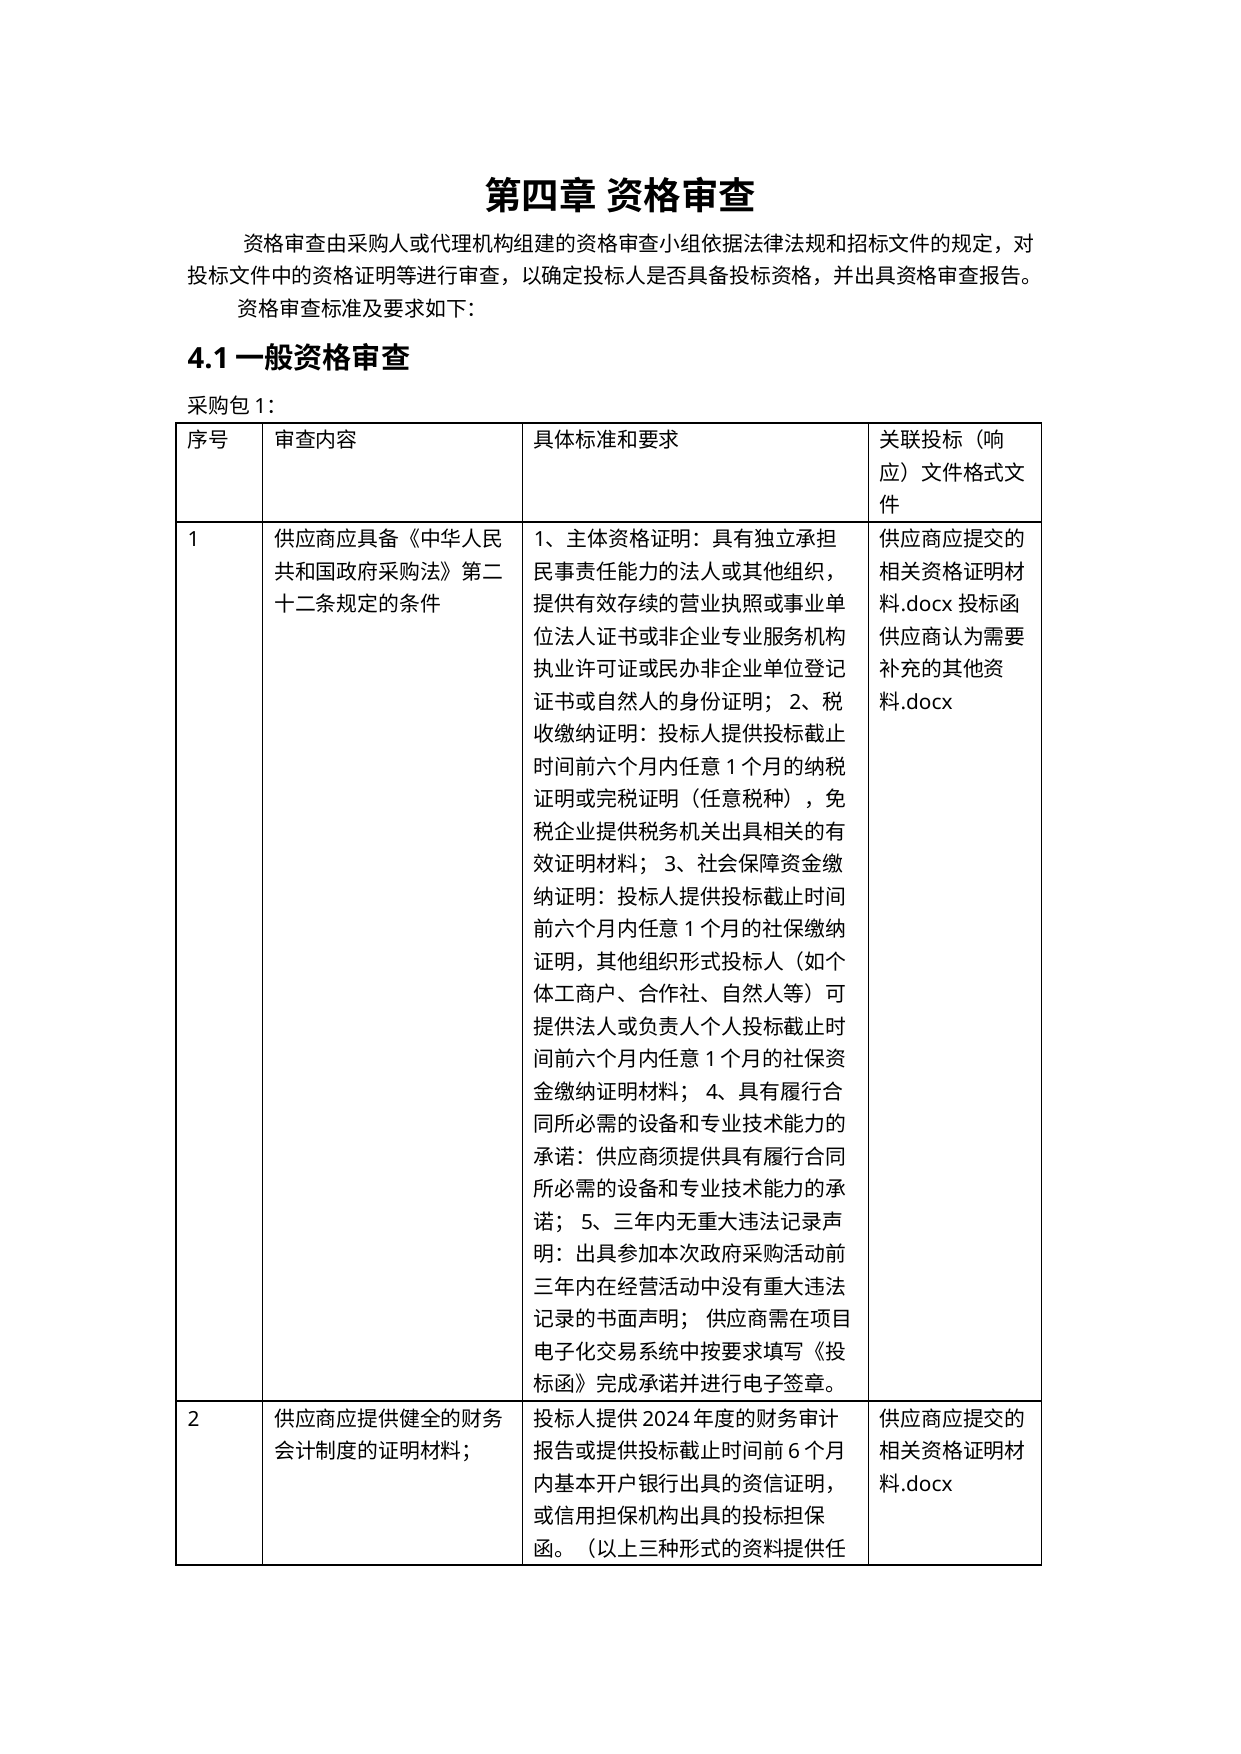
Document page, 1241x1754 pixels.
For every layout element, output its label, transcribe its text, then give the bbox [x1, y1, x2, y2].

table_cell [263, 1402, 522, 1564]
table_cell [869, 1402, 1041, 1564]
text 资格审查由采购人或代理机构组建的资格审查小组依据法律法规和招标文件的规定，对投标文件中的资格证明等进行审查，以确定投标人是否具备投标资格，并出具资格审查报告。 [187, 227, 1053, 292]
table_cell 供应商应提交的相关资格证明材料.docx 投标函 供应商认为需要补充的其他资料.docx [869, 523, 1041, 1400]
table_cell 1、主体资格证明：具有独立承担民事责任能力的法人或其他组织，提供有效存续的营业执照或事业单位法人证书或非企业专业服务机构执业许可证或民办非企业单位登记证书或自然人的身份证明； 2、税收缴纳证明：投标人提供投标截止时间前六个月内任意1个月的纳税证明或完税证明（任意税种），免税企业提供税务机关出具相关的有效证明材料； 3、社会保障资金缴纳证明：投标人提供投标截止时间前六个月内任意1个月的社保缴纳证明，其他组织形式投标人（如个体工商户、合作社、自然人等）可提供法人或负责人个人投标截止时间前六个月内任意1个月的社保资金缴纳证明材料； 4、具有履行合同所必需的设备和专业技术能力的承诺：供应商须提供具有履行合同所必需的设备和专业技术能力的承诺； 5、三年内无重大违法记录声明：出具参加本次政府采购活动前三年内在经营活动中没有重大违法记录的书面声明； 供应商需在项目电子化交易系统中按要求填写《投标函》完成承诺并进行电子签章。 [523, 523, 868, 1400]
table_header 具体标准和要求 [523, 424, 868, 521]
table_header 序号 [177, 424, 262, 521]
table_cell 2 [177, 1402, 262, 1564]
table_header 审查内容 [263, 424, 522, 521]
table_cell 1 [177, 523, 262, 1400]
text 第四章 资格审查 [187, 162, 1053, 227]
table_header 关联投标（响应）文件格式文件 [869, 424, 1041, 521]
text 4.1一般资格审查 [187, 324, 1053, 389]
table_cell 供应商应具备《中华人民共和国政府采购法》第二十二条规定的条件 [263, 523, 522, 1400]
text 采购包1： [187, 389, 1053, 422]
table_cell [523, 1402, 868, 1564]
text 资格审查标准及要求如下： [187, 292, 1053, 324]
